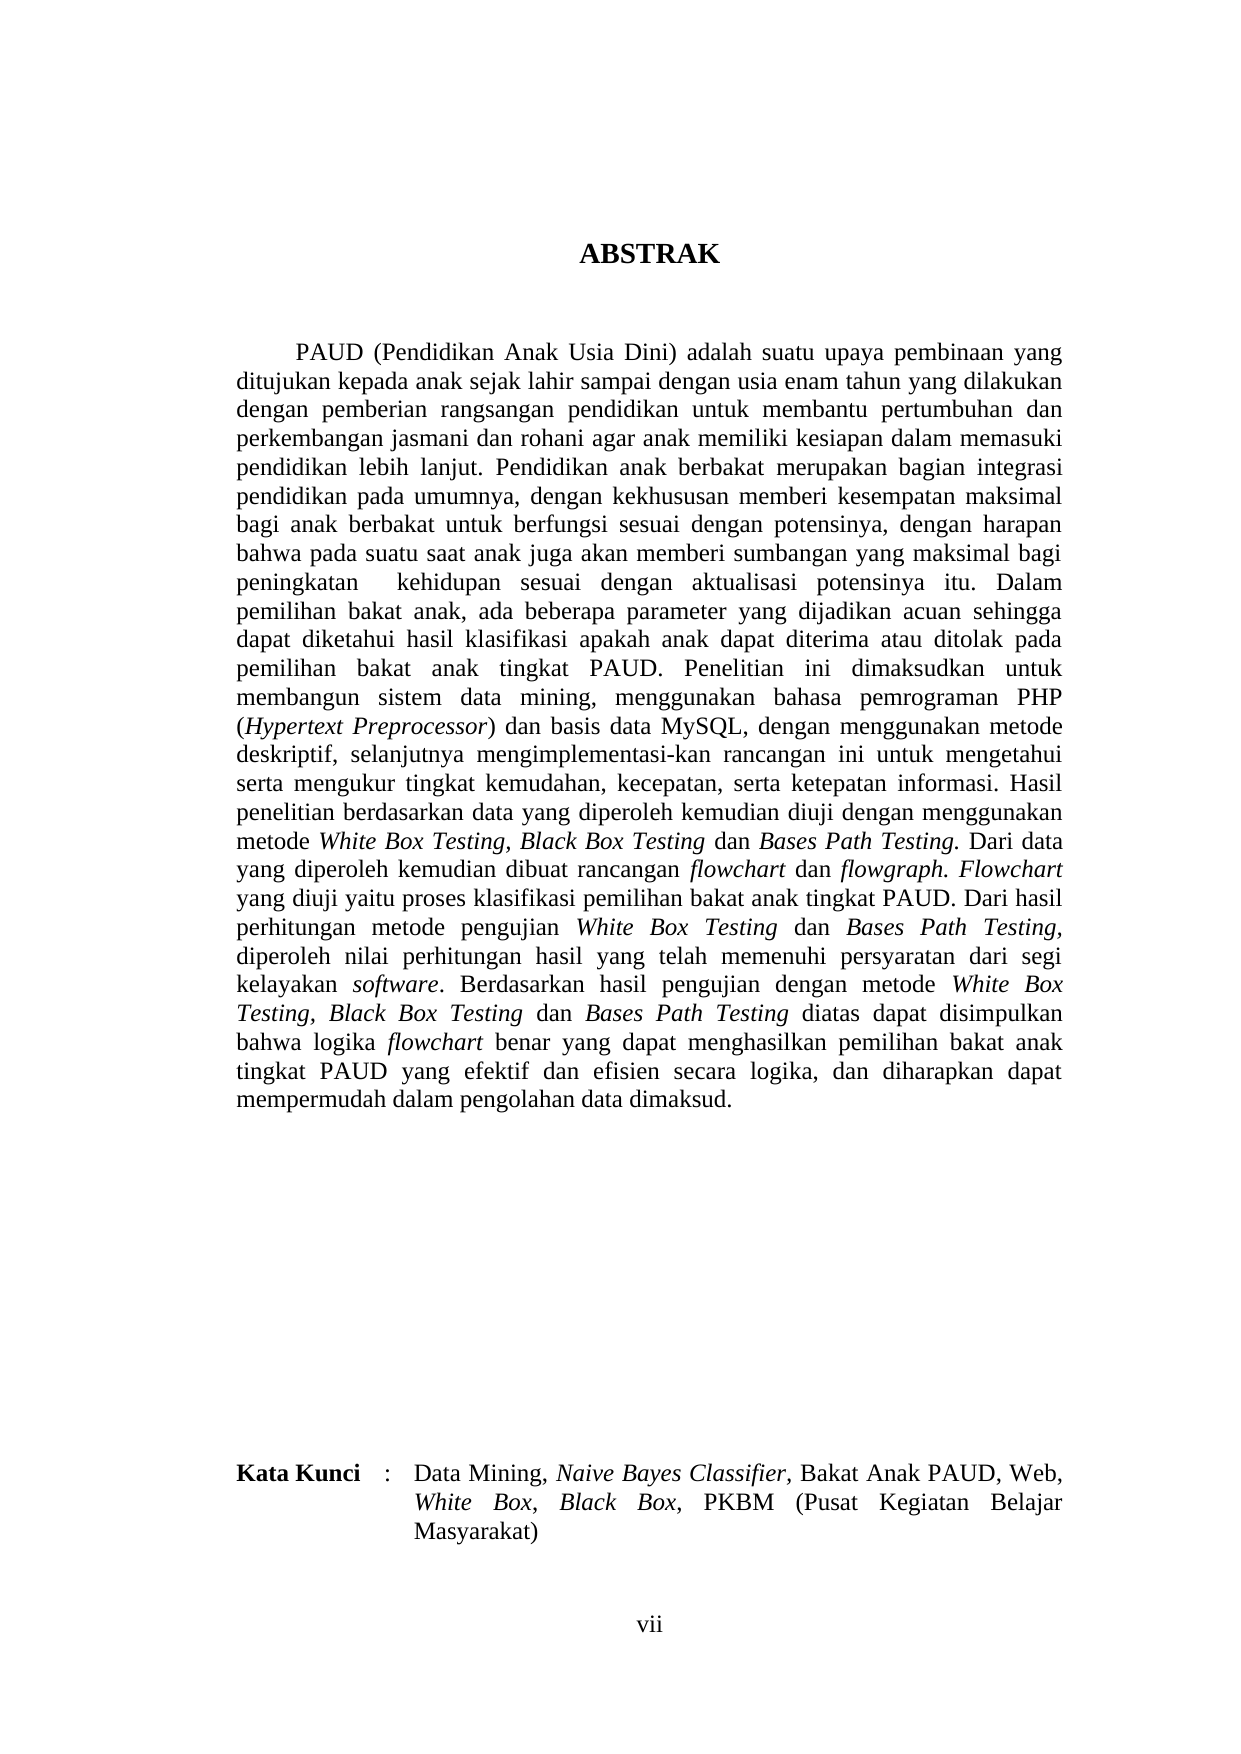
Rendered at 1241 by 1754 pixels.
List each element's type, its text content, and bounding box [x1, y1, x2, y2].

text PAUD (Pendidikan Anak Usia Dini) adalah suatu upaya pembinaan yang ditujukan kepada anak sejak lahir sampai dengan usia enam tahun yang dilakukan dengan pemberian rangsangan pendidikan untuk membantu pertumbuhan dan perkembangan jasmani dan rohani agar anak memiliki kesiapan dalam memasuki pendidikan lebih lanjut. Pendidikan anak berbakat merupakan bagian integrasi pendidikan pada umumnya, dengan kekhususan memberi kesempatan maksimal bagi anak berbakat untuk berfungsi sesuai dengan potensinya, dengan harapan bahwa pada suatu saat anak juga akan memberi sumbangan yang maksimal bagi peningkatan kehidupan sesuai dengan aktualisasi potensinya itu. Dalam pemilihan bakat anak, ada beberapa parameter yang dijadikan acuan sehingga dapat diketahui hasil klasifikasi apakah anak dapat diterima atau ditolak pada pemilihan bakat anak tingkat PAUD. Penelitian ini dimaksudkan untuk membangun sistem data mining, menggunakan bahasa pemrograman PHP (Hypertext Preprocessor) dan basis data MySQL, dengan menggunakan metode deskriptif, selanjutnya mengimplementasi-kan rancangan ini untuk mengetahui serta mengukur tingkat kemudahan, kecepatan, serta ketepatan informasi. Hasil penelitian berdasarkan data yang diperoleh kemudian diuji dengan menggunakan metode White Box Testing, Black Box Testing dan Bases Path Testing. Dari data yang diperoleh kemudian dibuat rancangan flowchart dan flowgraph. Flowchart yang diuji yaitu proses klasifikasi pemilihan bakat anak tingkat PAUD. Dari hasil perhitungan metode pengujian White Box Testing dan Bases Path Testing, diperoleh nilai perhitungan hasil yang telah memenuhi persyaratan dari segi kelayakan software. Berdasarkan hasil pengujian dengan metode White Box Testing, Black Box Testing dan Bases Path Testing diatas dapat disimpulkan bahwa logika flowchart benar yang dapat menghasilkan pemilihan bakat anak tingkat PAUD yang efektif dan efisien secara logika, dan diharapkan dapat mempermudah dalam pengolahan data dimaksud. [236, 337, 1063, 1113]
text Kata Kunci : Data Mining, Naive Bayes Classifier, Bakat Anak PAUD, Web, White Box, Black Box, PKBM (Pusat Kegiatan Belajar Masyarakat) [236, 1458, 1063, 1544]
text ABSTRAK [236, 236, 1063, 270]
